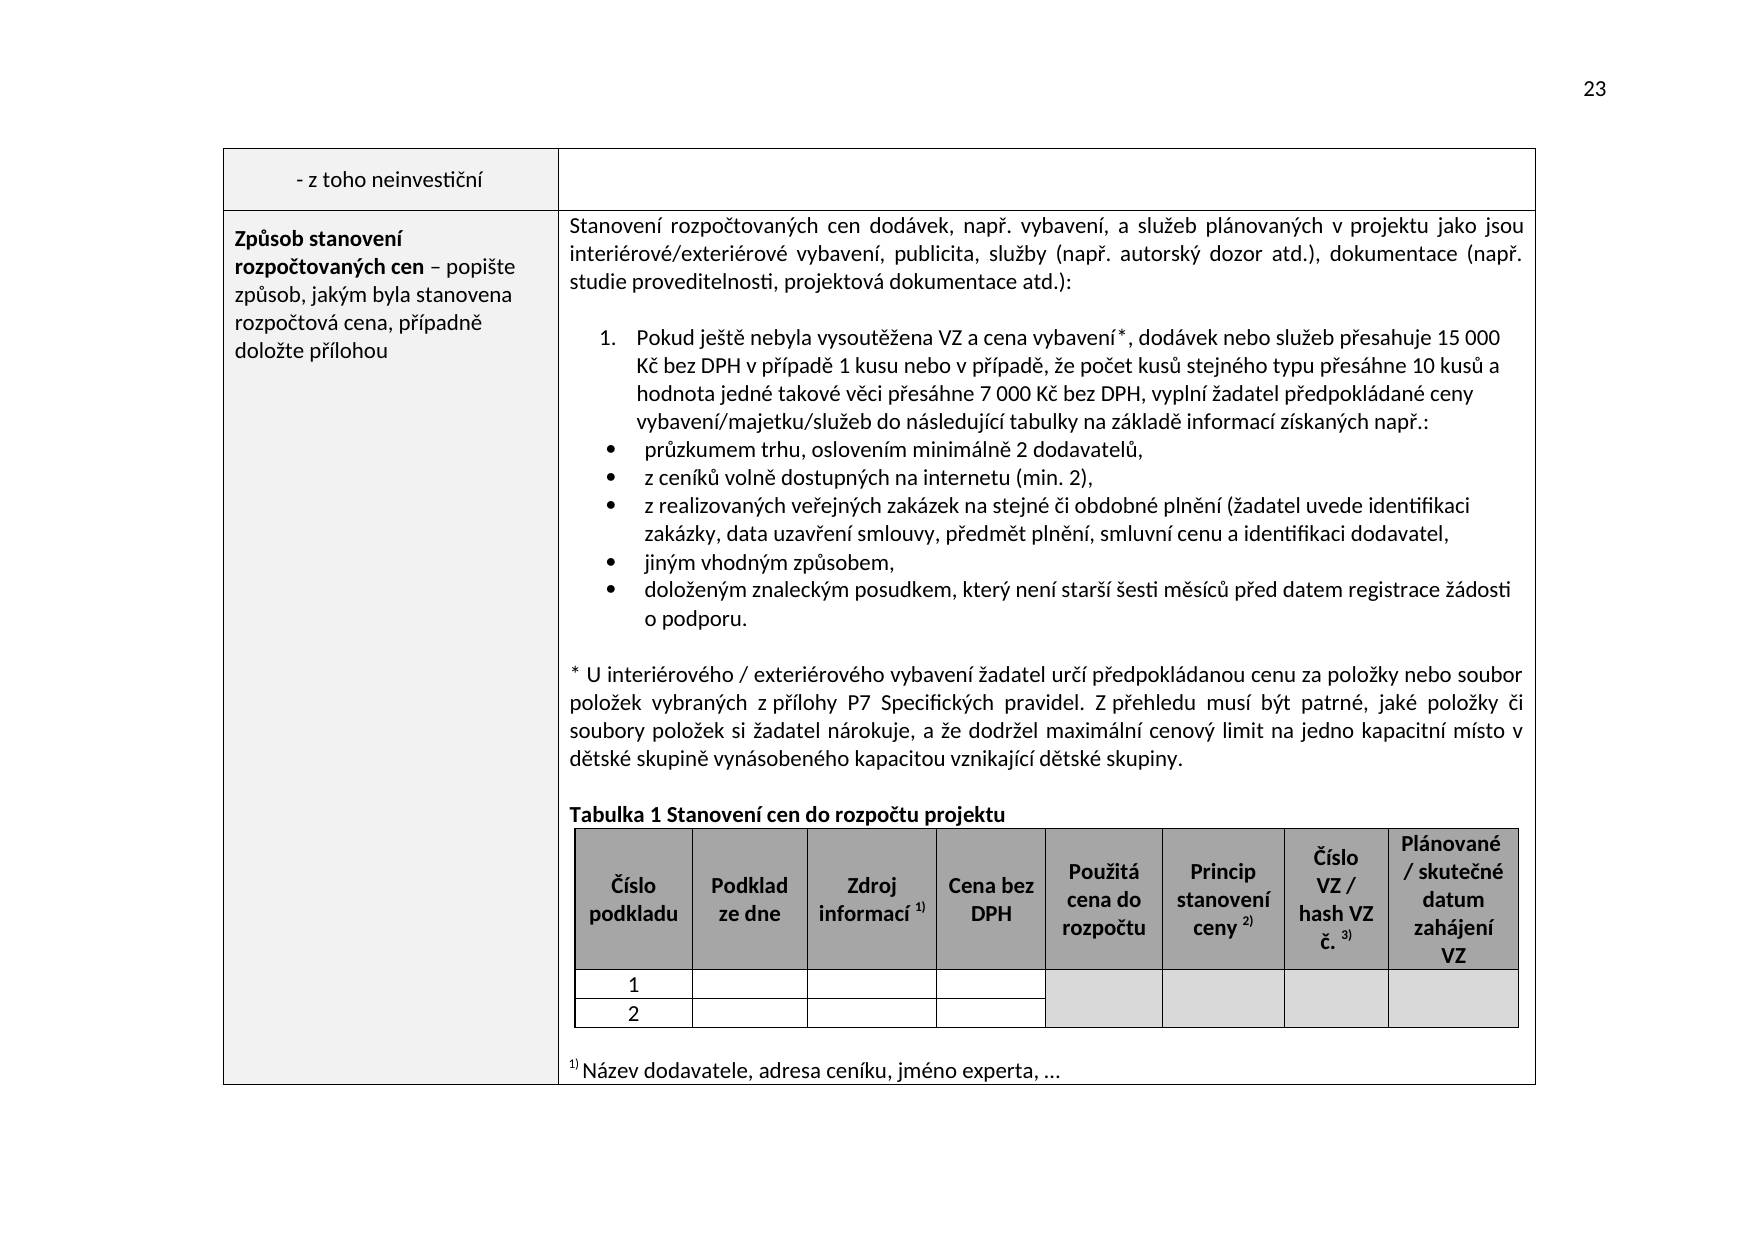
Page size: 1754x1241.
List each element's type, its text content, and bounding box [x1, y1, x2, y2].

table_cell [559, 149, 1535, 210]
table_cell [559, 211, 1535, 1084]
table_cell - z toho neinvestiční [224, 149, 558, 210]
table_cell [224, 211, 558, 1084]
